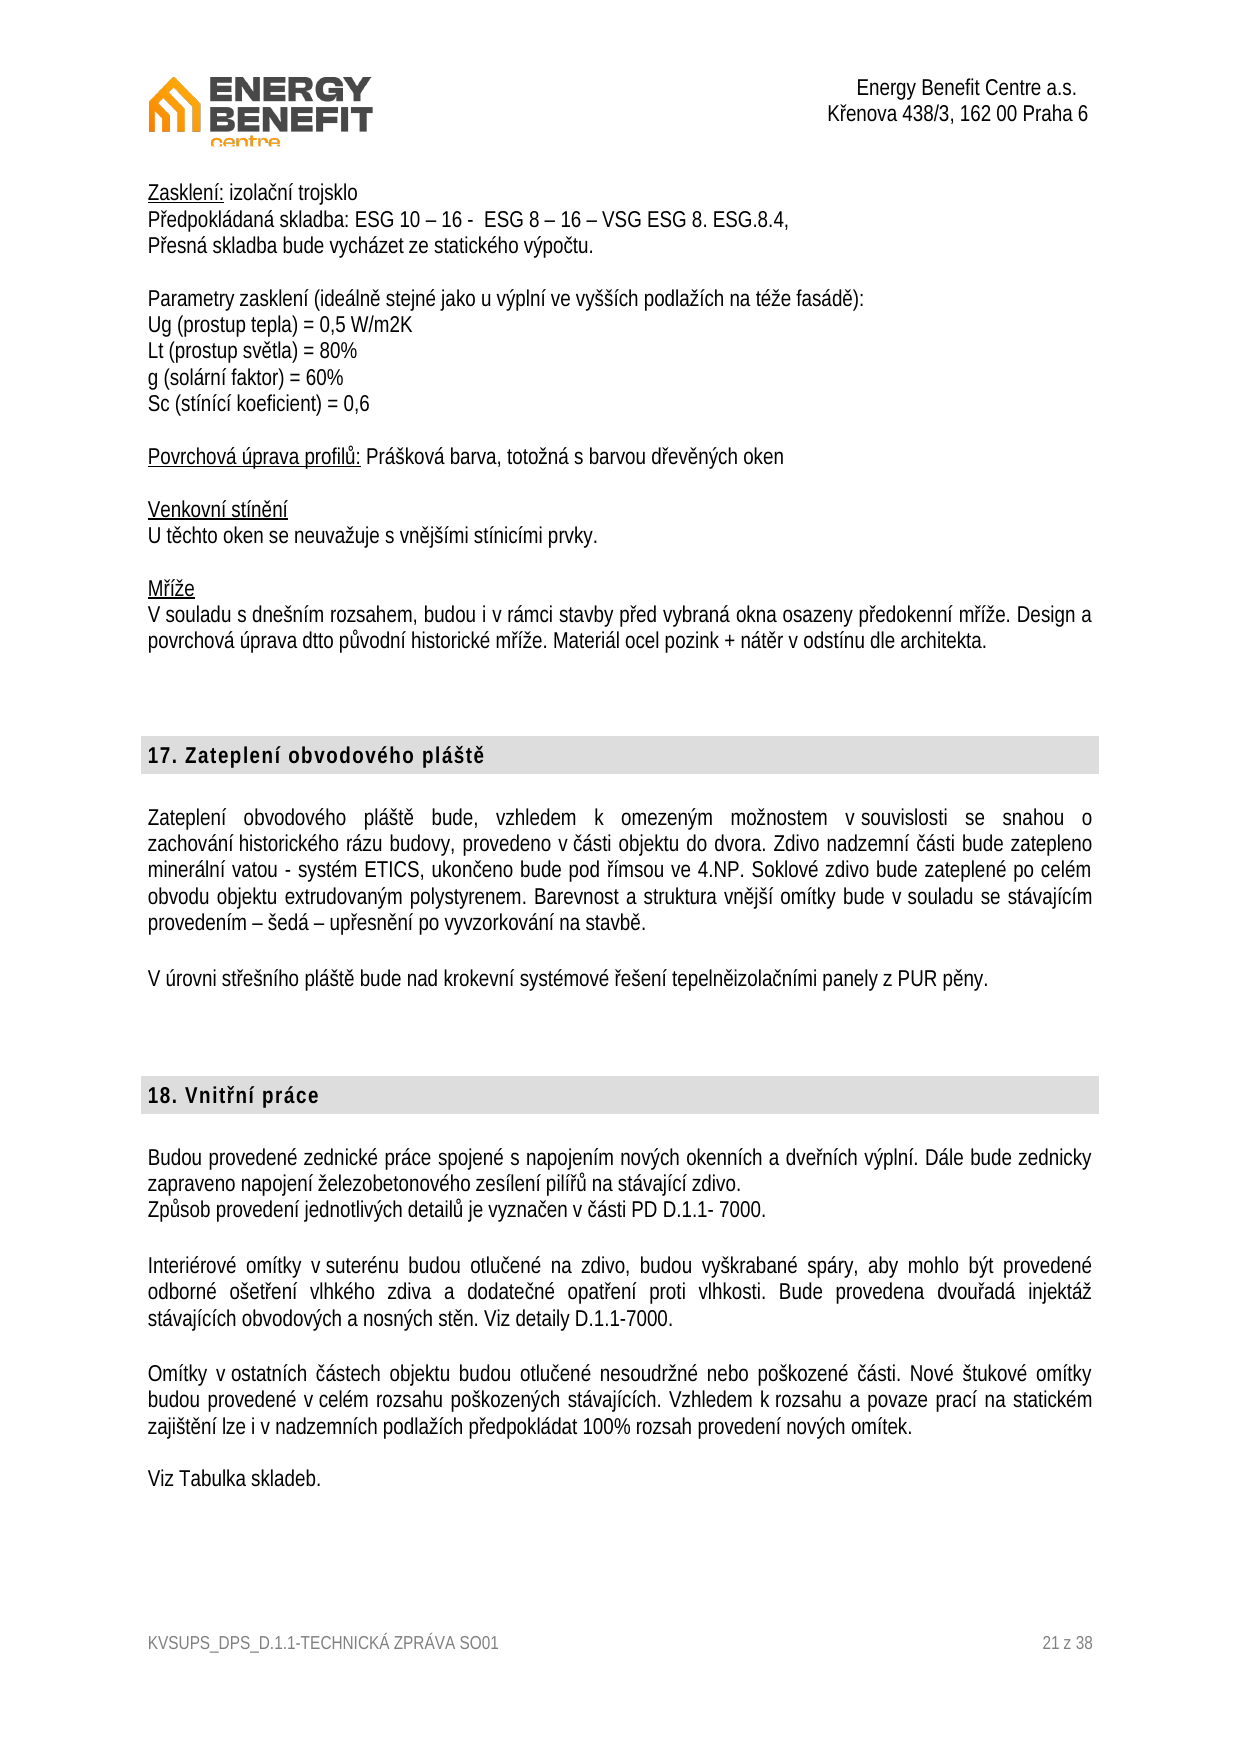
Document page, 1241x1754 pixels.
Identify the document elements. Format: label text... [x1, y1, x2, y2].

text Způsob provedení jednotlivých detailů je vyznačen v části PD D.1.1- 7000. [148, 1196, 1092, 1223]
text Zateplení obvodového pláště bude, vzhledem k omezeným možnostem v souvislosti se snahou o zachování historického rázu budovy, provedeno v části objektu do dvora. Zdivo nadzemní části bude zatepleno minerální vatou - systém ETICS, ukončeno bude pod římsou ve 4.NP. Soklové zdivo bude zateplené po celém obvodu objektu extrudovaným polystyrenem. Barevnost a struktura vnější omítky bude v souladu se stávajícím provedením – šedá – upřesnění po vyvzorkování na stavbě. [148, 803, 1092, 935]
text Omítky v ostatních částech objektu budou otlučené nesoudržné nebo poškozené části. Nové štukové omítky budou provedené v celém rozsahu poškozených stávajících. Vzhledem k rozsahu a povaze prací na statickém zajištění lze i v nadzemních podlažích předpokládat 100% rozsah provedení nových omítek. [148, 1360, 1092, 1439]
text U těchto oken se neuvažuje s vnějšími stínicími prvky. [148, 522, 1092, 548]
text Přesná skladba bude vycházet ze statického výpočtu. [148, 232, 1092, 258]
text Mříže [148, 574, 1092, 601]
subtitle Vnitřní práce [148, 1082, 1092, 1108]
text Povrchová úprava profilů: Prášková barva, totožná s barvou dřevěných oken [148, 443, 1092, 469]
subtitle Zateplení obvodového pláště [148, 742, 1092, 768]
text Zasklení: izolační trojsklo [148, 179, 1092, 206]
text Předpokládaná skladba: ESG 10 – 16 - ESG 8 – 16 – VSG ESG 8. ESG.8.4, [148, 206, 1092, 232]
text V úrovni střešního pláště bude nad krokevní systémové řešení tepelněizolačními panely z PUR pěny. [148, 964, 1092, 991]
text Sc (stínící koeficient) = 0,6 [148, 390, 1092, 416]
text Parametry zasklení (ideálně stejné jako u výplní ve vyšších podlažích na téže fasádě): [148, 285, 1092, 311]
picture [147, 77, 373, 146]
text Lt (prostup světla) = 80% [148, 337, 1092, 364]
text Venkovní stínění [148, 496, 1092, 522]
text Viz Tabulka skladeb. [148, 1465, 1092, 1492]
text Interiérové omítky v suterénu budou otlučené na zdivo, budou vyškrabané spáry, aby mohlo být provedené odborné ošetření vlhkého zdiva a dodatečné opatření proti vlhkosti. Bude provedena dvouřadá injektáž stávajících obvodových a nosných stěn. Viz detaily D.1.1-7000. [148, 1252, 1092, 1331]
text Ug (prostup tepla) = 0,5 W/m2K [148, 311, 1092, 337]
text V souladu s dnešním rozsahem, budou i v rámci stavby před vybraná okna osazeny předokenní mříže. Design a povrchová úprava dtto původní historické mříže. Materiál ocel pozink + nátěr v odstínu dle architekta. [148, 601, 1092, 654]
text Budou provedené zednické práce spojené s napojením nových okenních a dveřních výplní. Dále bude zednicky zapraveno napojení železobetonového zesílení pilířů na stávající zdivo. [148, 1143, 1092, 1196]
text g (solární faktor) = 60% [148, 364, 1092, 390]
